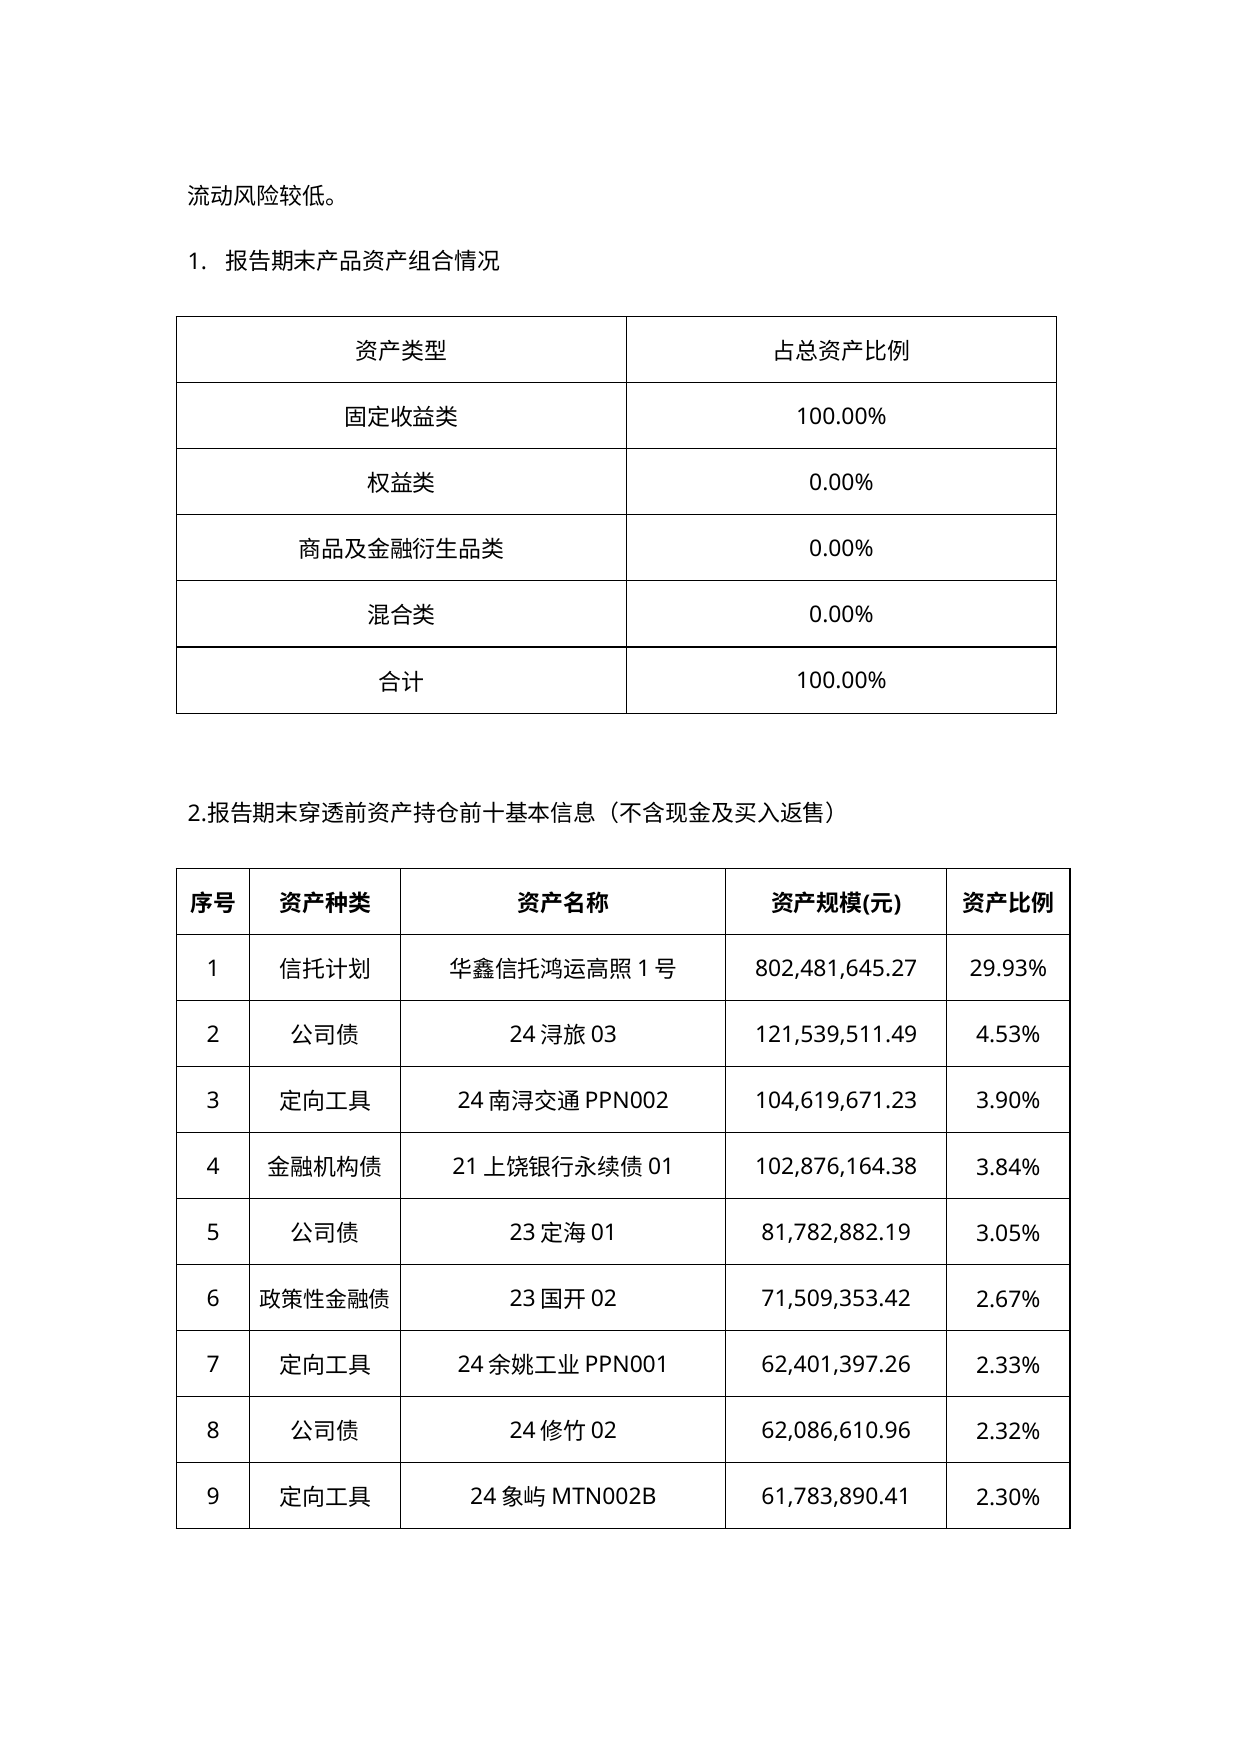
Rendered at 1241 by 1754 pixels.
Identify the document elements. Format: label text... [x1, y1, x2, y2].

table_cell 104,619,671.23 [726, 1067, 946, 1132]
table_cell 24修竹02 [401, 1397, 725, 1462]
table_cell 金融机构债 [250, 1133, 400, 1198]
table_cell 公司债 [250, 1001, 400, 1066]
table_cell 7 [177, 1331, 249, 1396]
table_cell 24象屿MTN002B [401, 1463, 725, 1528]
table_cell 8 [177, 1397, 249, 1462]
table_cell 23定海01 [401, 1199, 725, 1264]
table_cell 混合类 [177, 581, 626, 646]
table_cell 权益类 [177, 449, 626, 514]
table_header 资产比例 [947, 869, 1069, 934]
table_cell 商品及金融衍生品类 [177, 515, 626, 580]
table_cell 24南浔交通PPN002 [401, 1067, 725, 1132]
table_cell 121,539,511.49 [726, 1001, 946, 1066]
table_cell 定向工具 [250, 1067, 400, 1132]
table_cell 2.32% [947, 1397, 1069, 1462]
table_cell 61,783,890.41 [726, 1463, 946, 1528]
table_cell 24余姚工业PPN001 [401, 1331, 725, 1396]
table_cell 81,782,882.19 [726, 1199, 946, 1264]
table_header 资产类型 [177, 317, 626, 382]
table_cell 固定收益类 [177, 383, 626, 448]
table_cell 802,481,645.27 [726, 935, 946, 1000]
table_cell 3 [177, 1067, 249, 1132]
table_cell 0.00% [627, 515, 1056, 580]
table_cell 3.90% [947, 1067, 1069, 1132]
subtitle 2.报告期末穿透前资产持仓前十基本信息（不含现金及买入返售） [187, 778, 1053, 843]
table_header 序号 [177, 869, 249, 934]
table_header 资产名称 [401, 869, 725, 934]
table_cell 0.00% [627, 581, 1056, 646]
table_cell 4 [177, 1133, 249, 1198]
table_cell 100.00% [627, 648, 1056, 712]
table_cell 9 [177, 1463, 249, 1528]
table_cell 华鑫信托鸿运高照1号 [401, 935, 725, 1000]
table_cell 合计 [177, 648, 626, 712]
table_cell 0.00% [627, 449, 1056, 514]
table_cell 2.30% [947, 1463, 1069, 1528]
table_cell 1 [177, 935, 249, 1000]
table_cell 信托计划 [250, 935, 400, 1000]
table_cell 62,086,610.96 [726, 1397, 946, 1462]
subtitle 报告期末产品资产组合情况 [187, 227, 1053, 292]
table_cell 3.05% [947, 1199, 1069, 1264]
table_cell 公司债 [250, 1397, 400, 1462]
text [187, 162, 1053, 227]
table_header 资产规模(元) [726, 869, 946, 934]
table_cell 2.67% [947, 1265, 1069, 1330]
table_header 资产种类 [250, 869, 400, 934]
table_cell 24浔旅03 [401, 1001, 725, 1066]
table_cell 100.00% [627, 383, 1056, 448]
table_cell 3.84% [947, 1133, 1069, 1198]
table_cell 政策性金融债 [250, 1265, 400, 1330]
table_cell 29.93% [947, 935, 1069, 1000]
table_cell 4.53% [947, 1001, 1069, 1066]
table_cell 2.33% [947, 1331, 1069, 1396]
table_cell 21上饶银行永续债01 [401, 1133, 725, 1198]
table_cell 定向工具 [250, 1331, 400, 1396]
table_cell 5 [177, 1199, 249, 1264]
table_cell 2 [177, 1001, 249, 1066]
table_header 占总资产比例 [627, 317, 1056, 382]
table_cell 23国开02 [401, 1265, 725, 1330]
table_cell 6 [177, 1265, 249, 1330]
table_cell 102,876,164.38 [726, 1133, 946, 1198]
table_cell 71,509,353.42 [726, 1265, 946, 1330]
table_cell 定向工具 [250, 1463, 400, 1528]
table_cell 公司债 [250, 1199, 400, 1264]
table_cell 62,401,397.26 [726, 1331, 946, 1396]
